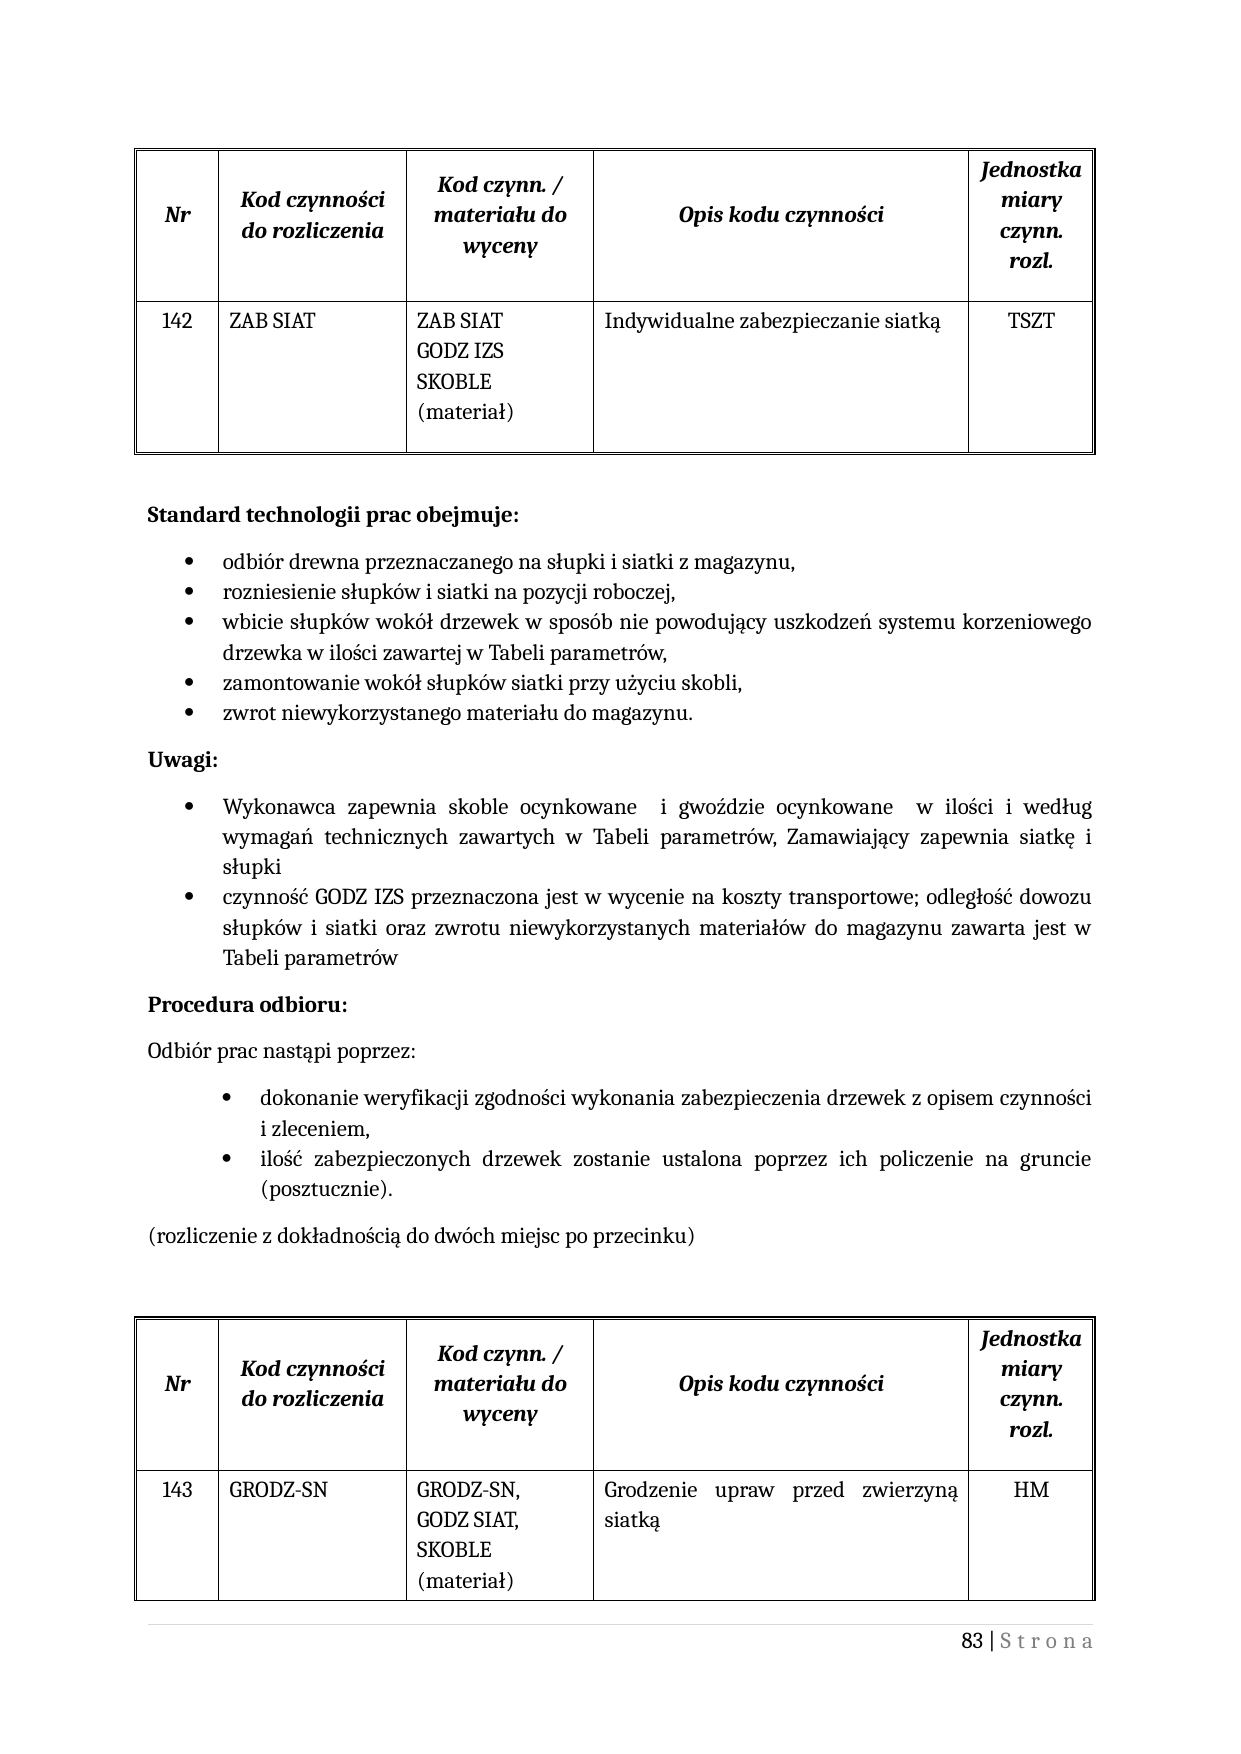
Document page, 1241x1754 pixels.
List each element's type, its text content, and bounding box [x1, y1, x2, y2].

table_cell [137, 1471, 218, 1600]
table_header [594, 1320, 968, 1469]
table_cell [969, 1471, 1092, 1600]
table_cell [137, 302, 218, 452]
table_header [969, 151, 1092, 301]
list Wykonawca zapewnia skoble ocynkowane i gwoździe ocynkowane w ilości i według wymagań technicznych zawartych w Tabeli parametrów, Zamawiający zapewnia siatkę i słupki [185, 793, 1093, 880]
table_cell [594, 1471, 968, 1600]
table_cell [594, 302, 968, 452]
list zwrot niewykorzystanego materiału do magazynu. [185, 700, 1093, 726]
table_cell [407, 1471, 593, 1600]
text Standard technologii prac obejmuje: [148, 502, 1093, 528]
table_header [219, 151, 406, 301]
list zamontowanie wokół słupków siatki przy użyciu skobli, [185, 669, 1093, 696]
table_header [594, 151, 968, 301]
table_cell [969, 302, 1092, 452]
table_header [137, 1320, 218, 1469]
list wbicie słupków wokół drzewek w sposób nie powodujący uszkodzeń systemu korzeniowego drzewka w ilości zawartej w Tabeli parametrów, [185, 609, 1093, 666]
text Odbiór prac nastąpi poprzez: [148, 1038, 1093, 1064]
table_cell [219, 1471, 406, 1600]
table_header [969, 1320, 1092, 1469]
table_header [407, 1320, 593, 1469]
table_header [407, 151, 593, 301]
text (rozliczenie z dokładnością do dwóch miejsc po przecinku) [148, 1223, 1093, 1249]
list rozniesienie słupków i siatki na pozycji roboczej, [185, 579, 1093, 605]
list ilość zabezpieczonych drzewek zostanie ustalona poprzez ich policzenie na gruncie (posztucznie). [223, 1146, 1093, 1202]
list odbiór drewna przeznaczanego na słupki i siatki z magazynu, [185, 549, 1093, 575]
list dokonanie weryfikacji zgodności wykonania zabezpieczenia drzewek z opisem czynności i zleceniem, [223, 1085, 1093, 1142]
text Procedura odbioru: [148, 991, 1093, 1018]
list czynność GODZ IZS przeznaczona jest w wycenie na koszty transportowe; odległość dowozu słupków i siatki oraz zwrotu niewykorzystanych materiałów do magazynu zawarta jest w Tabeli parametrów [185, 884, 1093, 971]
text Uwagi: [148, 747, 1093, 773]
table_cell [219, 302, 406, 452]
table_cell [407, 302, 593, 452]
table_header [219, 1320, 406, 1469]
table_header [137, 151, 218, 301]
